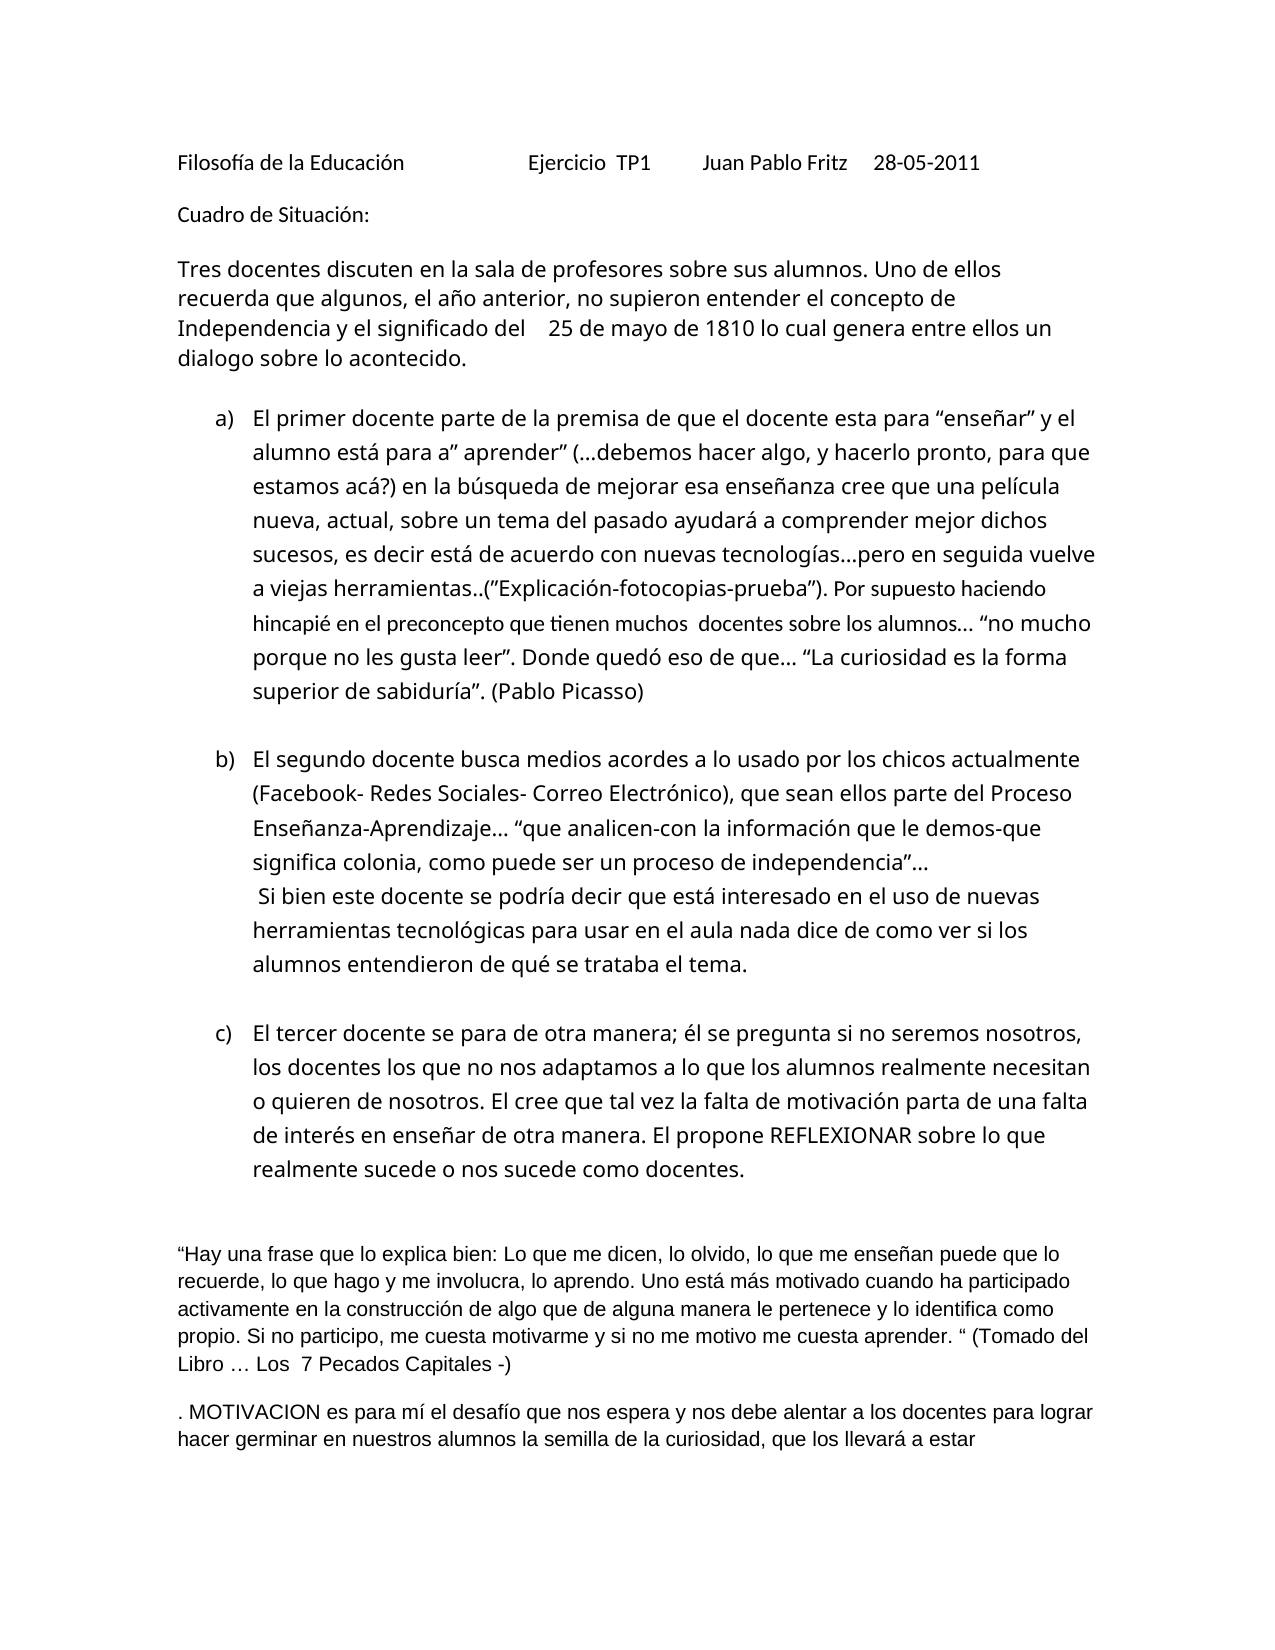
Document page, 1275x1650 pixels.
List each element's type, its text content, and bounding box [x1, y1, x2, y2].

list El segundo docente busca medios acordes a lo usado por los chicos actualmente (Facebook- Redes Sociales- Correo Electrónico), que sean ellos parte del Proceso Enseñanza-Aprendizaje… “que analicen-con la información que le demos-que significa colonia, como puede ser un proceso de independencia”… [215, 744, 1098, 877]
text Tres docentes discuten en la sala de profesores sobre sus alumnos. Uno de ellos recuerda que algunos, el año anterior, no supieron entender el concepto de Independencia y el significado del 25 de mayo de 1810 lo cual genera entre ellos un dialogo sobre lo acontecido. [177, 254, 1098, 373]
list Si bien este docente se podría decir que está interesado en el uso de nuevas herramientas tecnológicas para usar en el aula nada dice de como ver si los alumnos entendieron de qué se trataba el tema. [252, 881, 1098, 979]
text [177, 1400, 1098, 1451]
list El primer docente parte de la premisa de que el docente esta para “enseñar” y el alumno está para a” aprender” (…debemos hacer algo, y hacerlo pronto, para que estamos acá?) en la búsqueda de mejorar esa enseñanza cree que una película nueva, actual, sobre un tema del pasado ayudará a comprender mejor dichos sucesos, es decir está de acuerdo con nuevas tecnologías…pero en seguida vuelve a viejas herramientas..(”Explicación-fotocopias-prueba”). Por supuesto haciendo hincapié en el preconcepto que tienen muchos docentes sobre los alumnos… “no mucho porque no les gusta leer”. Donde quedó eso de que… “La curiosidad es la forma superior de sabiduría”. (Pablo Picasso) [215, 403, 1098, 706]
list El tercer docente se para de otra manera; él se pregunta si no seremos nosotros, los docentes los que no nos adaptamos a lo que los alumnos realmente necesitan o quieren de nosotros. El cree que tal vez la falta de motivación parta de una falta de interés en enseñar de otra manera. El propone REFLEXIONAR sobre lo que realmente sucede o nos sucede como docentes. [215, 1018, 1098, 1184]
text Cuadro de Situación: [177, 201, 1098, 229]
text Filosofía de la Educación Ejercicio TP1 Juan Pablo Fritz 28-05-2011 [177, 148, 1098, 176]
text “Hay una frase que lo explica bien: Lo que me dicen, lo olvido, lo que me enseñan puede que lo recuerde, lo que hago y me involucra, lo aprendo. Uno está más motivado cuando ha participado activamente en la construcción de algo que de alguna manera le pertenece y lo identifica como propio. Si no participo, me cuesta motivarme y si no me motivo me cuesta aprender. “ (Tomado del Libro … Los 7 Pecados Capitales -) [177, 1241, 1098, 1375]
